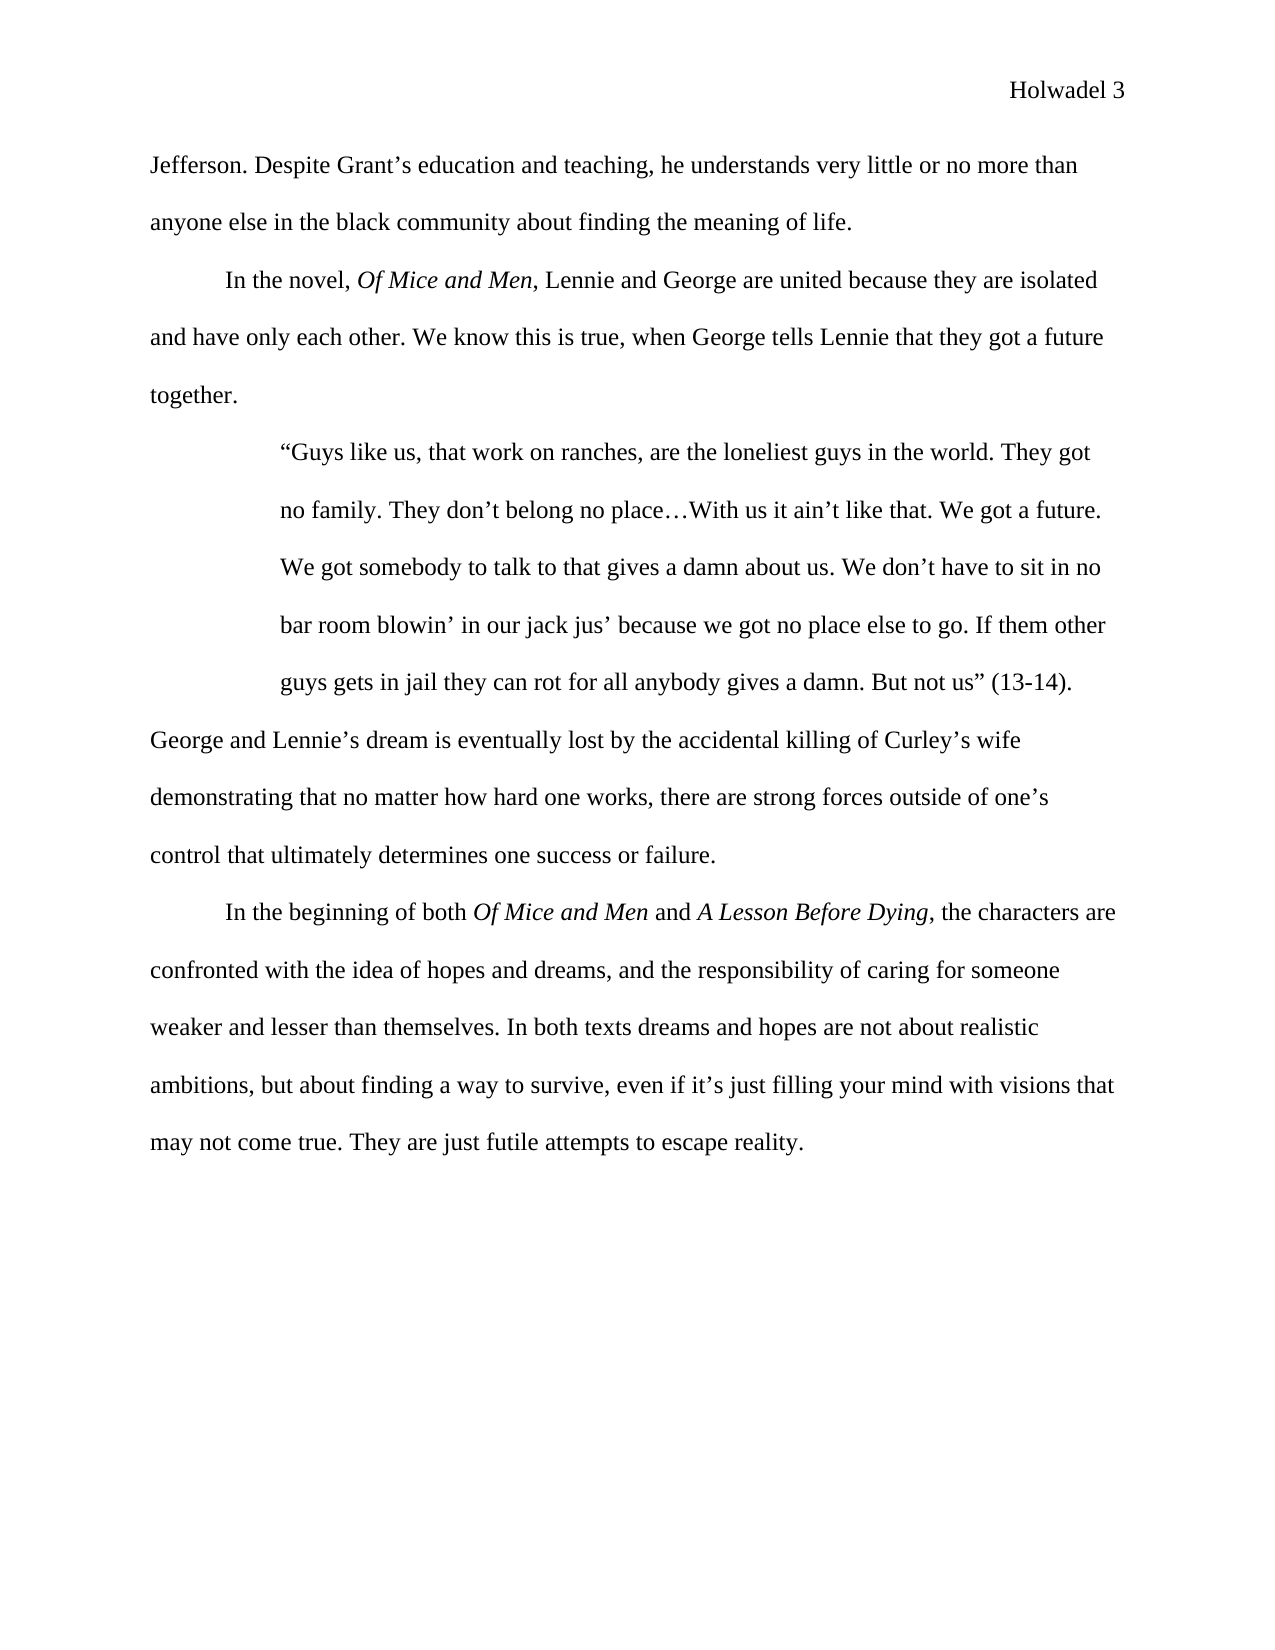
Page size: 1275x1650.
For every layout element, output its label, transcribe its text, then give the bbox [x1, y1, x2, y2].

text In the beginning of both Of Mice and Men and A Lesson Before Dying, the characters are confronted with the idea of hopes and dreams, and the responsibility of caring for someone weaker and lesser than themselves. In both texts dreams and hopes are not about realistic ambitions, but about finding a way to survive, even if it’s just filling your mind with visions that may not come true. They are just futile attempts to escape reality. [150, 897, 1125, 1156]
text George and Lennie’s dream is eventually lost by the accidental killing of Curley’s wife demonstrating that no matter how hard one works, there are strong forces outside of one’s control that ultimately determines one success or failure. [150, 725, 1125, 869]
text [150, 150, 1125, 236]
text “Guys like us, that work on ranches, are the loneliest guys in the world. They got no family. They don’t belong no place…With us it ain’t like that. We got a future. We got somebody to talk to that gives a damn about us. We don’t have to sit in no bar room blowin’ in our jack jus’ because we got no place else to go. If them other guys gets in jail they can rot for all anybody gives a damn. But not us” (13-14). [280, 437, 1125, 696]
text In the novel, Of Mice and Men, Lennie and George are united because they are isolated and have only each other. We know this is true, when George tells Lennie that they got a future together. [150, 265, 1125, 409]
